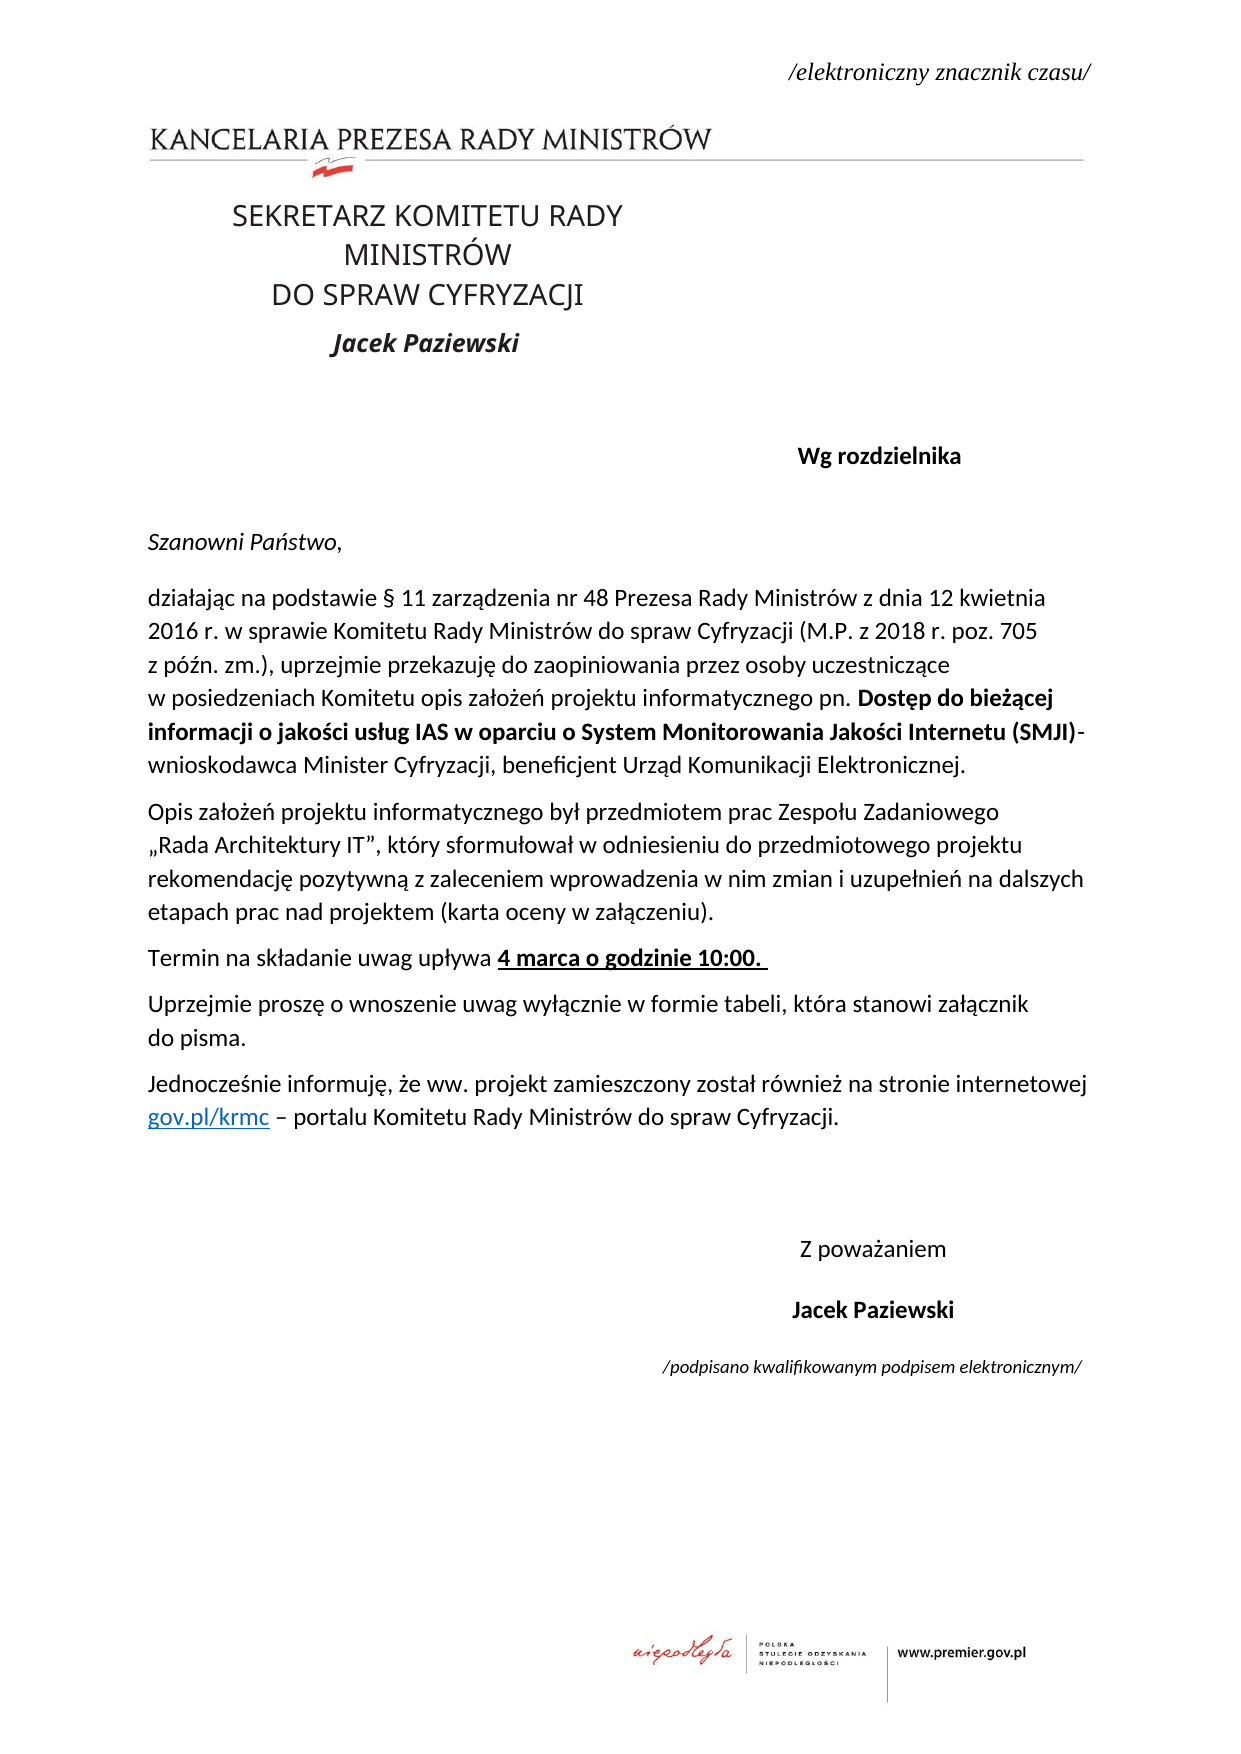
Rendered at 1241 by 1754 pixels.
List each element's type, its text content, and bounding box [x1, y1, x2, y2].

text Szanowni Państwo, [148, 526, 1092, 557]
text Termin na składanie uwag upływa 4 marca o godzinie 10:00. [148, 942, 1092, 973]
picture [147, 1596, 1034, 1754]
text Z poważaniem [654, 1233, 1092, 1264]
text działając na podstawie § 11 zarządzenia nr 48 Prezesa Rady Ministrów z dnia 12 kwietnia 2016 r. w sprawie Komitetu Rady Ministrów do spraw Cyfryzacji (M.P. z 2018 r. poz. 705 z późn. zm.), uprzejmie przekazuję do zaopiniowania przez osoby uczestniczące w posiedzeniach Komitetu opis założeń projektu informatycznego pn. Dostęp do bieżącej informacji o jakości usług IAS w oparciu o System Monitorowania Jakości Internetu (SMJI)- wnioskodawca Minister Cyfryzacji, beneficjent Urząd Komunikacji Elektronicznej. [148, 582, 1092, 780]
picture [147, 115, 1084, 183]
text Wg rozdzielnika [797, 440, 1092, 470]
text /podpisano kwalifikowanym podpisem elektronicznym/ [654, 1356, 1092, 1378]
text Uprzejmie proszę o wnoszenie uwag wyłącznie w formie tabeli, która stanowi załącznik do pisma. [148, 988, 1092, 1052]
text Opis założeń projektu informatycznego był przedmiotem prac Zespołu Zadaniowego „Rada Architektury IT”, który sformułował w odniesieniu do przedmiotowego projektu rekomendację pozytywną z zaleceniem wprowadzenia w nim zmian i uzupełnień na dalszych etapach prac nad projektem (karta oceny w załączeniu). [148, 796, 1092, 927]
text Jednocześnie informuję, że ww. projekt zamieszczony został również na stronie internetowej gov.pl/krmc – portalu Komitetu Rady Ministrów do spraw Cyfryzacji. [148, 1068, 1092, 1132]
text Jacek Paziewski [654, 1294, 1092, 1325]
